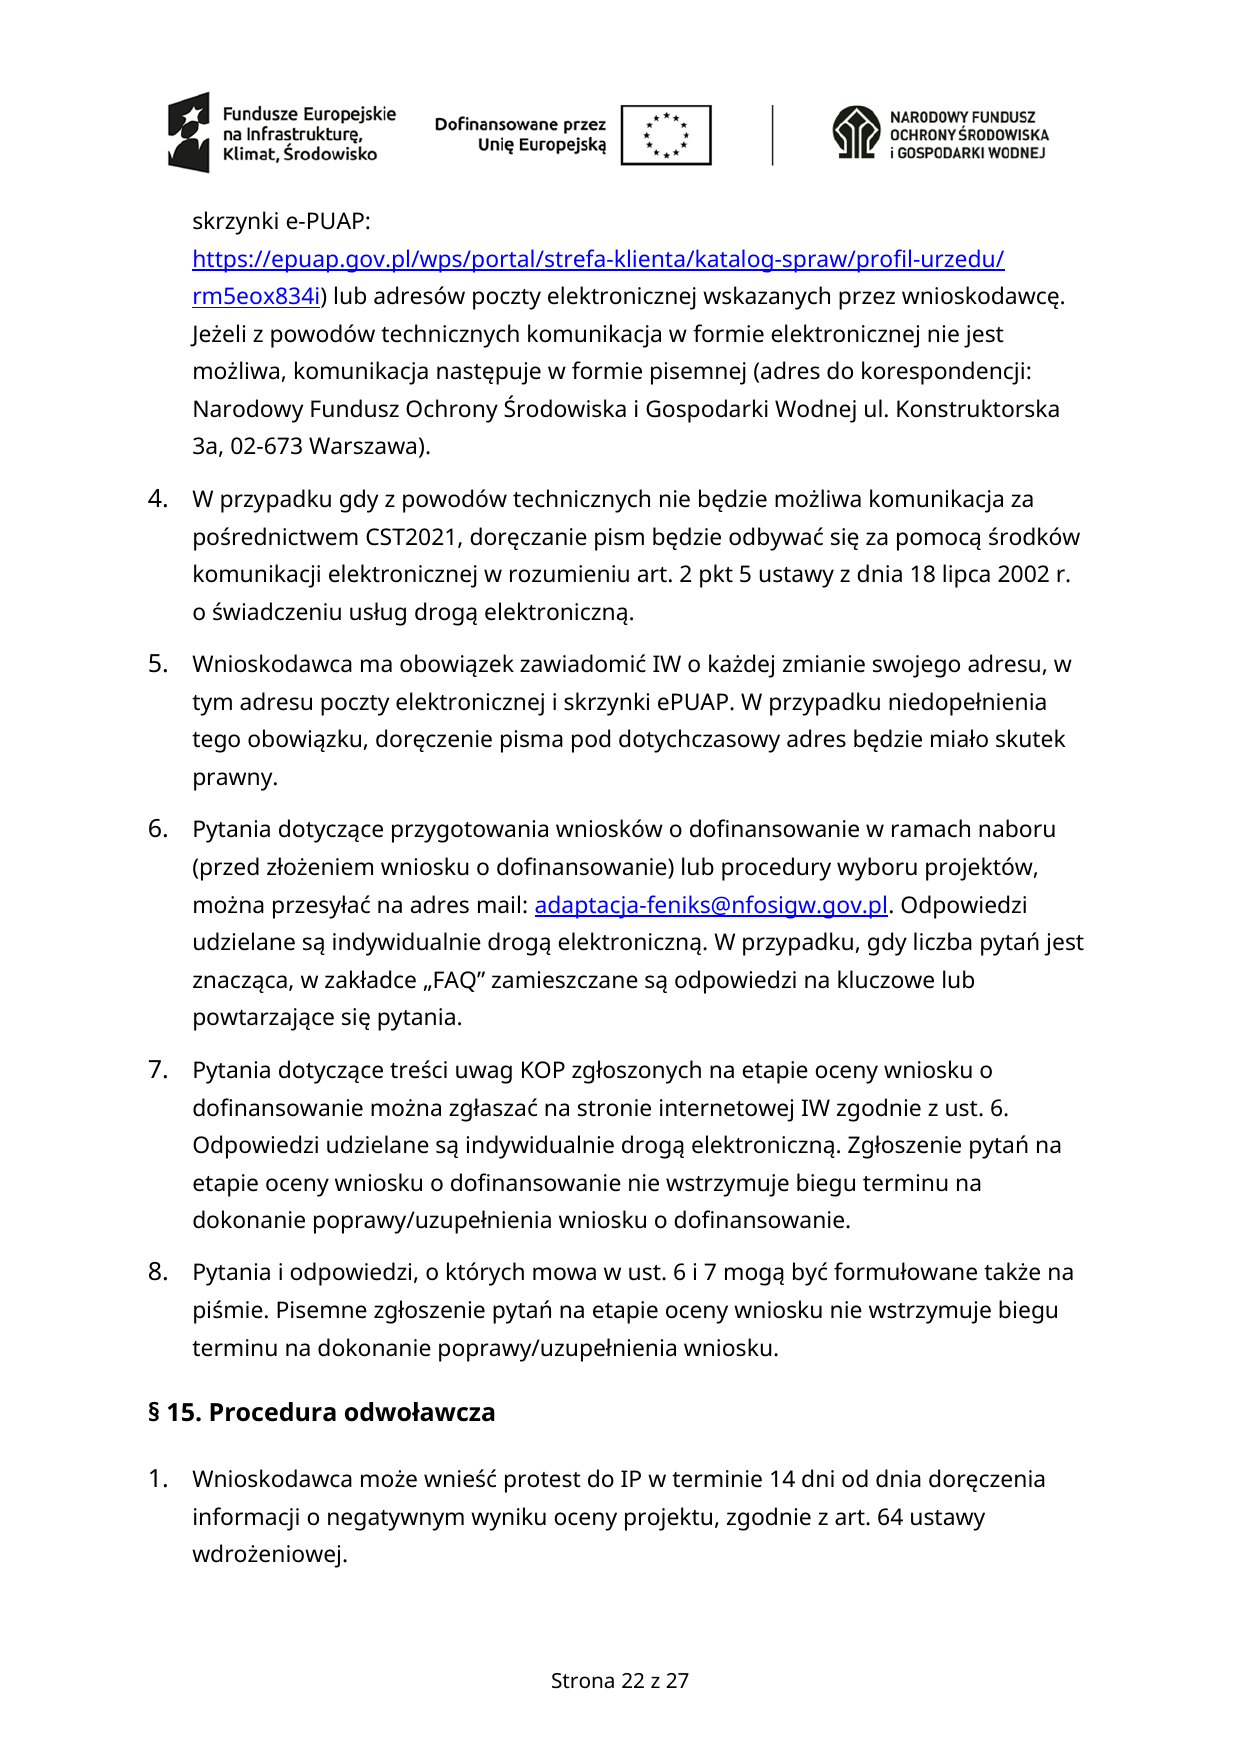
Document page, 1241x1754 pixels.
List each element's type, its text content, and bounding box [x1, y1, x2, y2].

subtitle § 15. Procedura odwoławcza [148, 1394, 1092, 1428]
list Pytania dotyczące treści uwag KOP zgłoszonych na etapie oceny wniosku o dofinansowanie można zgłaszać na stronie internetowej IW zgodnie z ust. 6. Odpowiedzi udzielane są indywidualnie drogą elektroniczną. Zgłoszenie pytań na etapie oceny wniosku o dofinansowanie nie wstrzymuje biegu terminu na dokonanie poprawy/uzupełnienia wniosku o dofinansowanie. [148, 1051, 1092, 1235]
list W przypadku gdy z powodów technicznych nie będzie możliwa komunikacja za pośrednictwem CST2021, doręczanie pism będzie odbywać się za pomocą środków komunikacji elektronicznej w rozumieniu art. 2 pkt 5 ustawy z dnia 18 lipca 2002 r. o świadczeniu usług drogą elektroniczną. [148, 480, 1092, 627]
list Pytania dotyczące przygotowania wniosków o dofinansowanie w ramach naboru (przed złożeniem wniosku o dofinansowanie) lub procedury wyboru projektów, można przesyłać na adres mail: adaptacja-feniks@nfosigw.gov.pl. Odpowiedzi udzielane są indywidualnie drogą elektroniczną. W przypadku, gdy liczba pytań jest znacząca, w zakładce „FAQ” zamieszczane są odpowiedzi na kluczowe lub powtarzające się pytania. [148, 811, 1092, 1032]
list Wnioskodawca może wnieść protest do IP w terminie 14 dni od dnia doręczenia informacji o negatywnym wyniku oceny projektu, zgodnie z art. 64 ustawy wdrożeniowej. [148, 1460, 1092, 1569]
list Wnioskodawca ma obowiązek zawiadomić IW o każdej zmianie swojego adresu, w tym adresu poczty elektronicznej i skrzynki ePUAP. W przypadku niedopełnienia tego obowiązku, doręczenie pisma pod dotychczasowy adres będzie miało skutek prawny. [148, 646, 1092, 792]
picture [148, 71, 1093, 193]
list Pytania i odpowiedzi, o których mowa w ust. 6 i 7 mogą być formułowane także na piśmie. Pisemne zgłoszenie pytań na etapie oceny wniosku nie wstrzymuje biegu terminu na dokonanie poprawy/uzupełnienia wniosku. [148, 1254, 1092, 1363]
